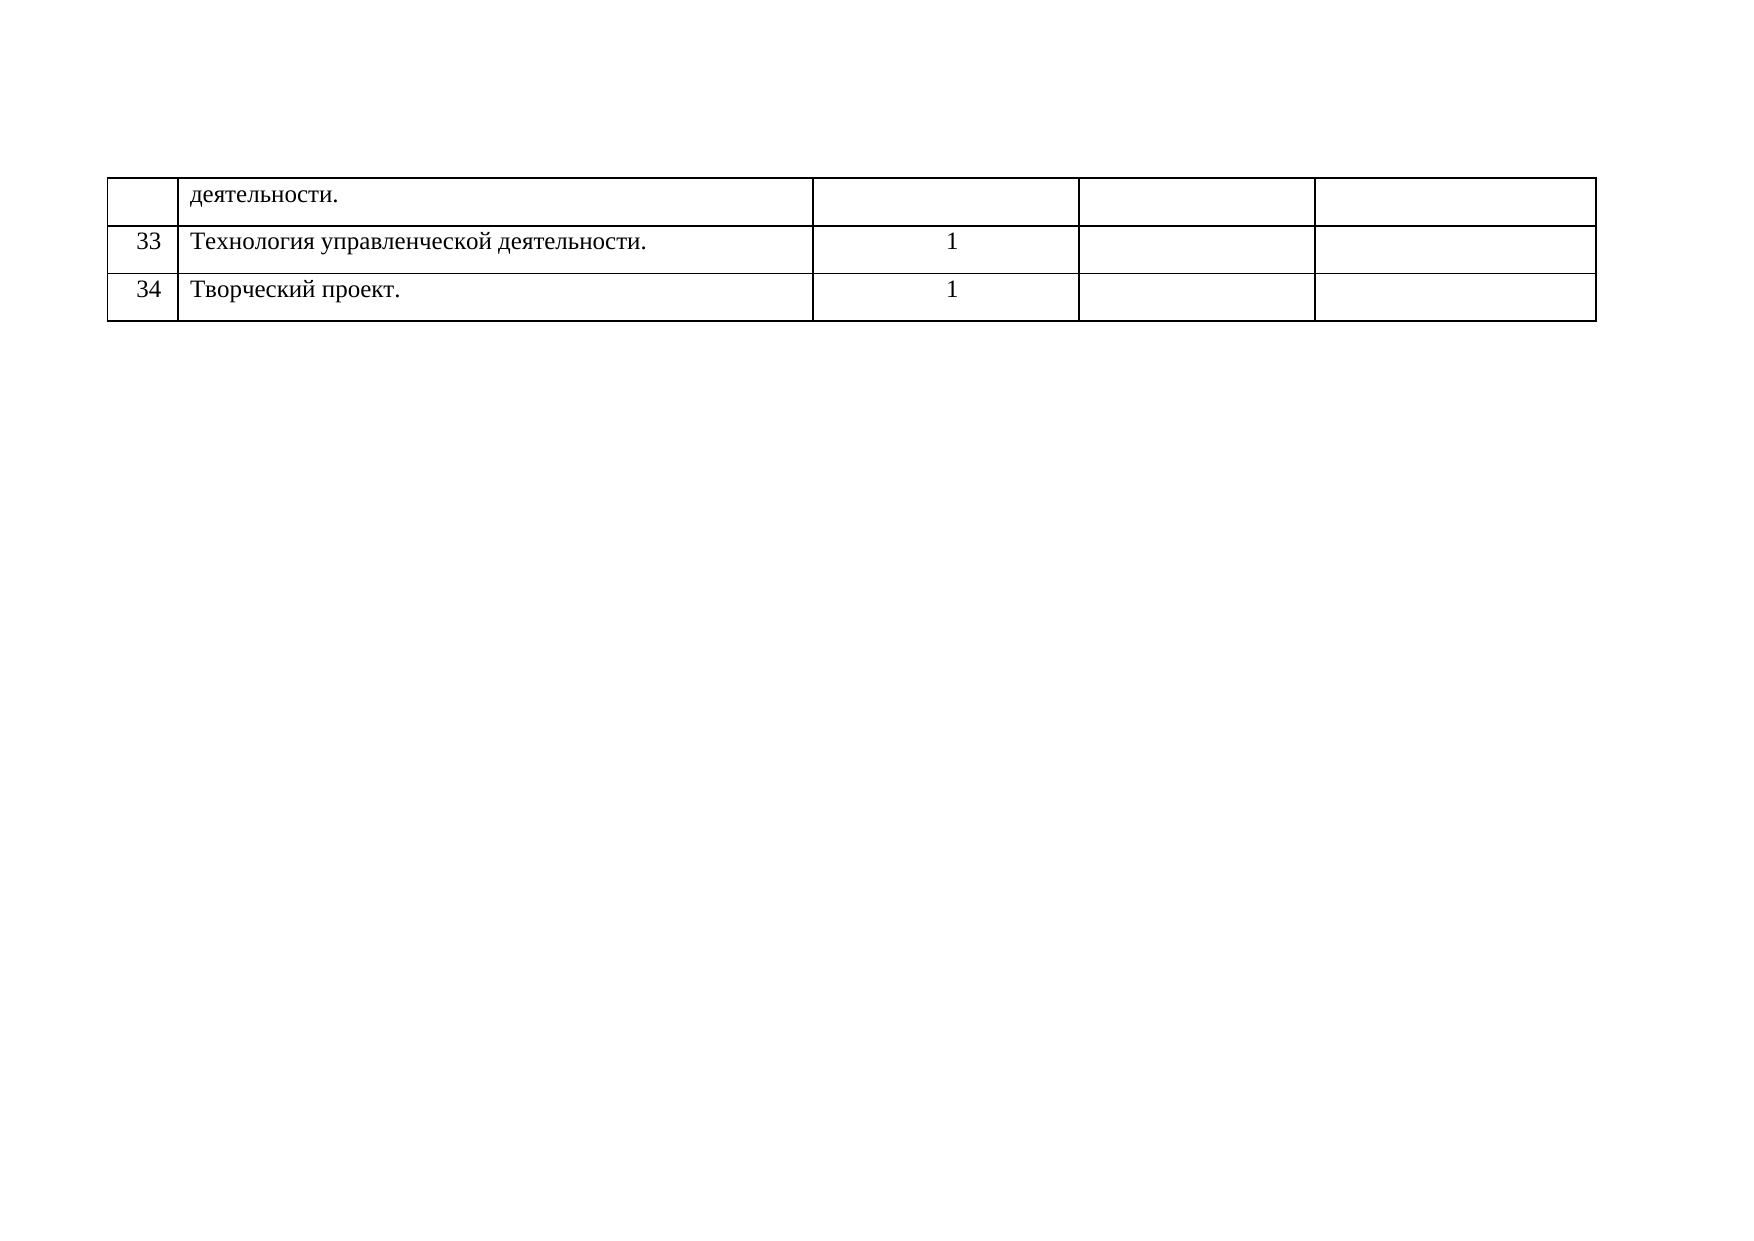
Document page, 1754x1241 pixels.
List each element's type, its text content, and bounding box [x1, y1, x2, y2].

table_cell [1080, 227, 1314, 273]
table_cell 33 [108, 227, 177, 273]
table_cell Творческий проект. [179, 274, 812, 320]
table_cell 34 [108, 274, 177, 320]
table_cell [1080, 179, 1314, 225]
table_cell [1316, 179, 1595, 225]
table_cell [179, 179, 812, 225]
table_cell Технология управленческой деятельности. [179, 227, 812, 273]
table_cell 32 [108, 179, 177, 225]
table_cell 1 [814, 227, 1078, 273]
table_cell [1316, 274, 1595, 320]
table_cell [1080, 274, 1314, 320]
table_cell 1 [814, 274, 1078, 320]
table_cell 1 [814, 179, 1078, 225]
table_cell [1316, 227, 1595, 273]
